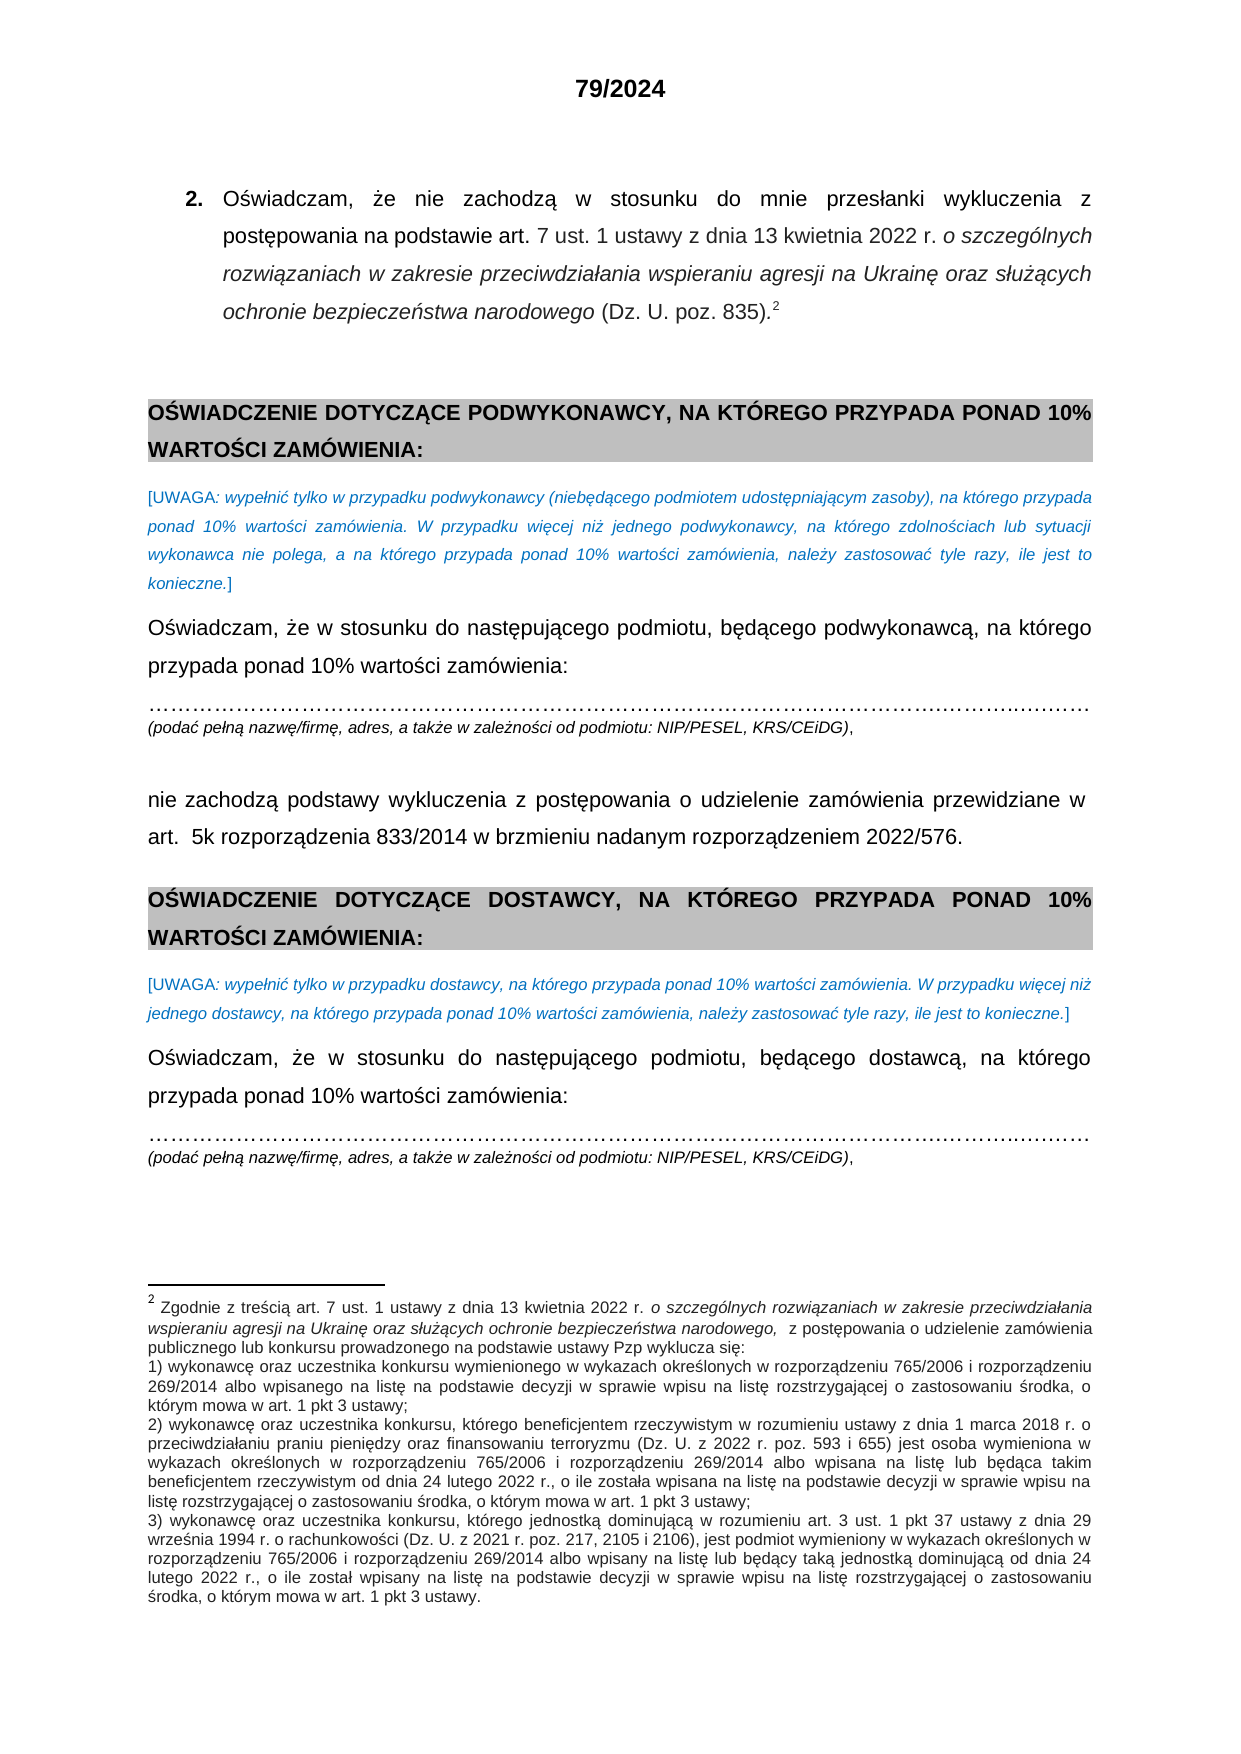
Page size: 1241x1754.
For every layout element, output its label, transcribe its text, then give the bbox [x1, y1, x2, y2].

text Oświadczam, że w stosunku do następującego podmiotu, będącego podwykonawcą, na którego przypada ponad 10% wartości zamówienia: [148, 615, 1093, 678]
text Oświadczam, że w stosunku do następującego podmiotu, będącego dostawcą, na którego przypada ponad 10% wartości zamówienia: [148, 1045, 1093, 1108]
text ……………………………………………………………………………………………….………..….…… (podać pełną nazwę/firmę, adres, a także w zależności od podmiotu: NIP/PESEL, KRS/CEiDG), [148, 1121, 1093, 1167]
text [UWAGA: wypełnić tylko w przypadku podwykonawcy (niebędącego podmiotem udostępniającym zasoby), na którego przypada ponad 10% wartości zamówienia. W przypadku więcej niż jednego podwykonawcy, na którego zdolnościach lub sytuacji wykonawca nie polega, a na którego przypada ponad 10% wartości zamówienia, należy zastosować tyle razy, ile jest to konieczne.] [148, 488, 1093, 593]
text [UWAGA: wypełnić tylko w przypadku dostawcy, na którego przypada ponad 10% wartości zamówienia. W przypadku więcej niż jednego dostawcy, na którego przypada ponad 10% wartości zamówienia, należy zastosować tyle razy, ile jest to konieczne.] [148, 975, 1093, 1023]
text OŚWIADCZENIE DOTYCZĄCE DOSTAWCY, NA KTÓREGO PRZYPADA PONAD 10% WARTOŚCI ZAMÓWIENIA: [148, 887, 1093, 950]
list Oświadczam, że nie zachodzą w stosunku do mnie przesłanki wykluczenia z postępowania na podstawie art. 7 ust. 1 ustawy z dnia 13 kwietnia 2022 r. o szczególnych rozwiązaniach w zakresie przeciwdziałania wspieraniu agresji na Ukrainę oraz służących ochronie bezpieczeństwa narodowego (Dz. U. poz. 835). [185, 185, 1093, 324]
text ……………………………………………………………………………………………….………..….…… (podać pełną nazwę/firmę, adres, a także w zależności od podmiotu: NIP/PESEL, KRS/CEiDG), [148, 691, 1093, 737]
text OŚWIADCZENIE DOTYCZĄCE PODWYKONAWCY, NA KTÓREGO PRZYPADA PONAD 10% WARTOŚCI ZAMÓWIENIA: [148, 399, 1093, 462]
text nie zachodzą podstawy wykluczenia z postępowania o udzielenie zamówienia przewidziane w art. 5k rozporządzenia 833/2014 w brzmieniu nadanym rozporządzeniem 2022/576. [148, 755, 1093, 849]
